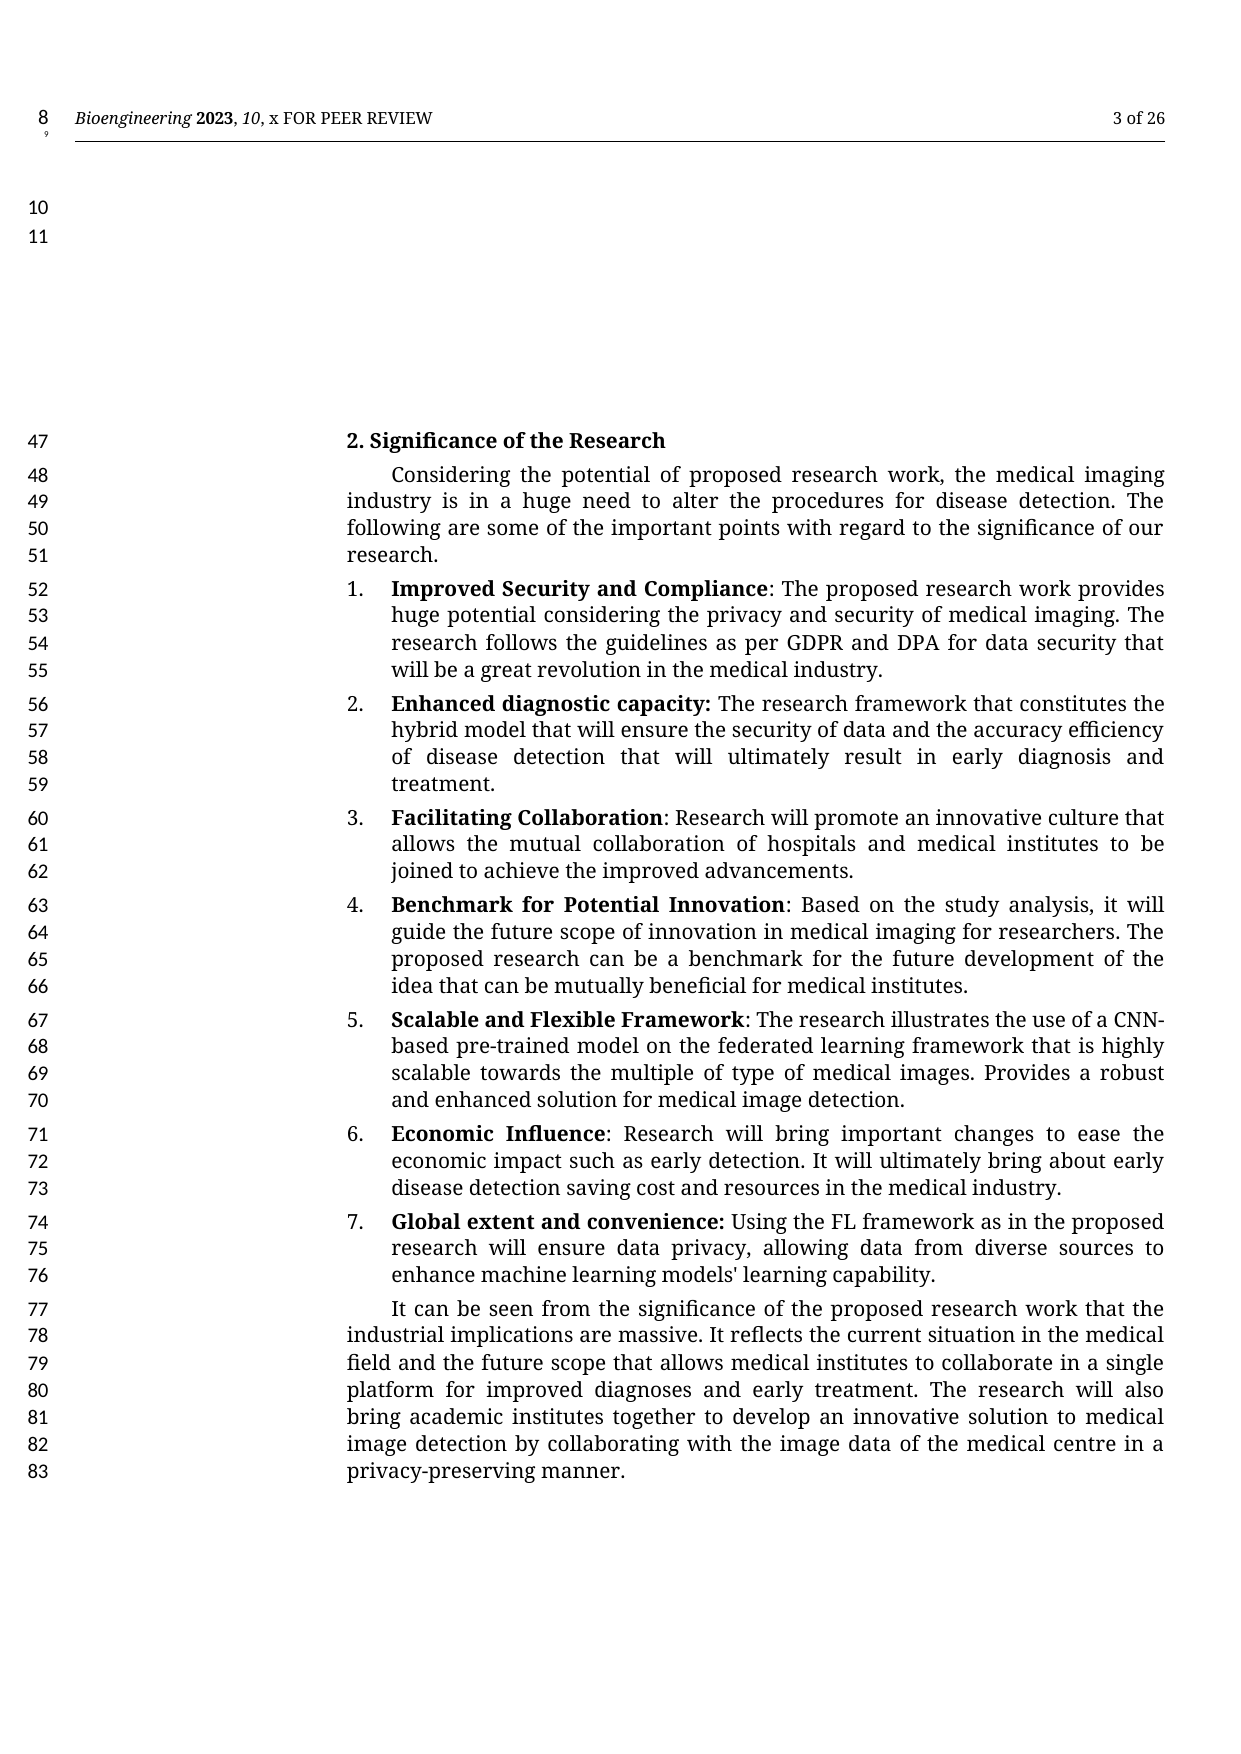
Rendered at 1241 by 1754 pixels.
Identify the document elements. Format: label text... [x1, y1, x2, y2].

text Improved Security and Compliance: The proposed research work provides huge potential considering the privacy and security of medical imaging. The research follows the guidelines as per GDPR and DPA for data security that will be a great revolution in the medical industry. [347, 575, 1165, 683]
text Considering the potential of proposed research work, the medical imaging industry is in a huge need to alter the procedures for disease detection. The following are some of the important points with regard to the significance of our research. [347, 460, 1165, 569]
subtitle 2. Significance of the Research [347, 427, 1165, 454]
text Scalable and Flexible Framework: The research illustrates the use of a CNN-based pre-trained model on the federated learning framework that is highly scalable towards the multiple of type of medical images. Provides a robust and enhanced solution for medical image detection. [347, 1006, 1165, 1114]
text Economic Influence: Research will bring important changes to ease the economic impact such as early detection. It will ultimately bring about early disease detection saving cost and resources in the medical industry. [347, 1120, 1165, 1201]
text Facilitating Collaboration: Research will promote an innovative culture that allows the mutual collaboration of hospitals and medical institutes to be joined to achieve the improved advancements. [347, 804, 1165, 885]
text Benchmark for Potential Innovation: Based on the study analysis, it will guide the future scope of innovation in medical imaging for researchers. The proposed research can be a benchmark for the future development of the idea that can be mutually beneficial for medical institutes. [347, 891, 1165, 999]
text Enhanced diagnostic capacity: The research framework that constitutes the hybrid model that will ensure the security of data and the accuracy efficiency of disease detection that will ultimately result in early diagnosis and treatment. [347, 689, 1165, 798]
text Global extent and convenience: Using the FL framework as in the proposed research will ensure data privacy, allowing data from diverse sources to enhance machine learning models' learning capability. [347, 1208, 1165, 1289]
text It can be seen from the significance of the proposed research work that the industrial implications are massive. It reflects the current situation in the medical field and the future scope that allows medical institutes to collaborate in a single platform for improved diagnoses and early treatment. The research will also bring academic institutes together to develop an innovative solution to medical image detection by collaborating with the image data of the medical centre in a privacy-preserving manner. [347, 1295, 1165, 1484]
